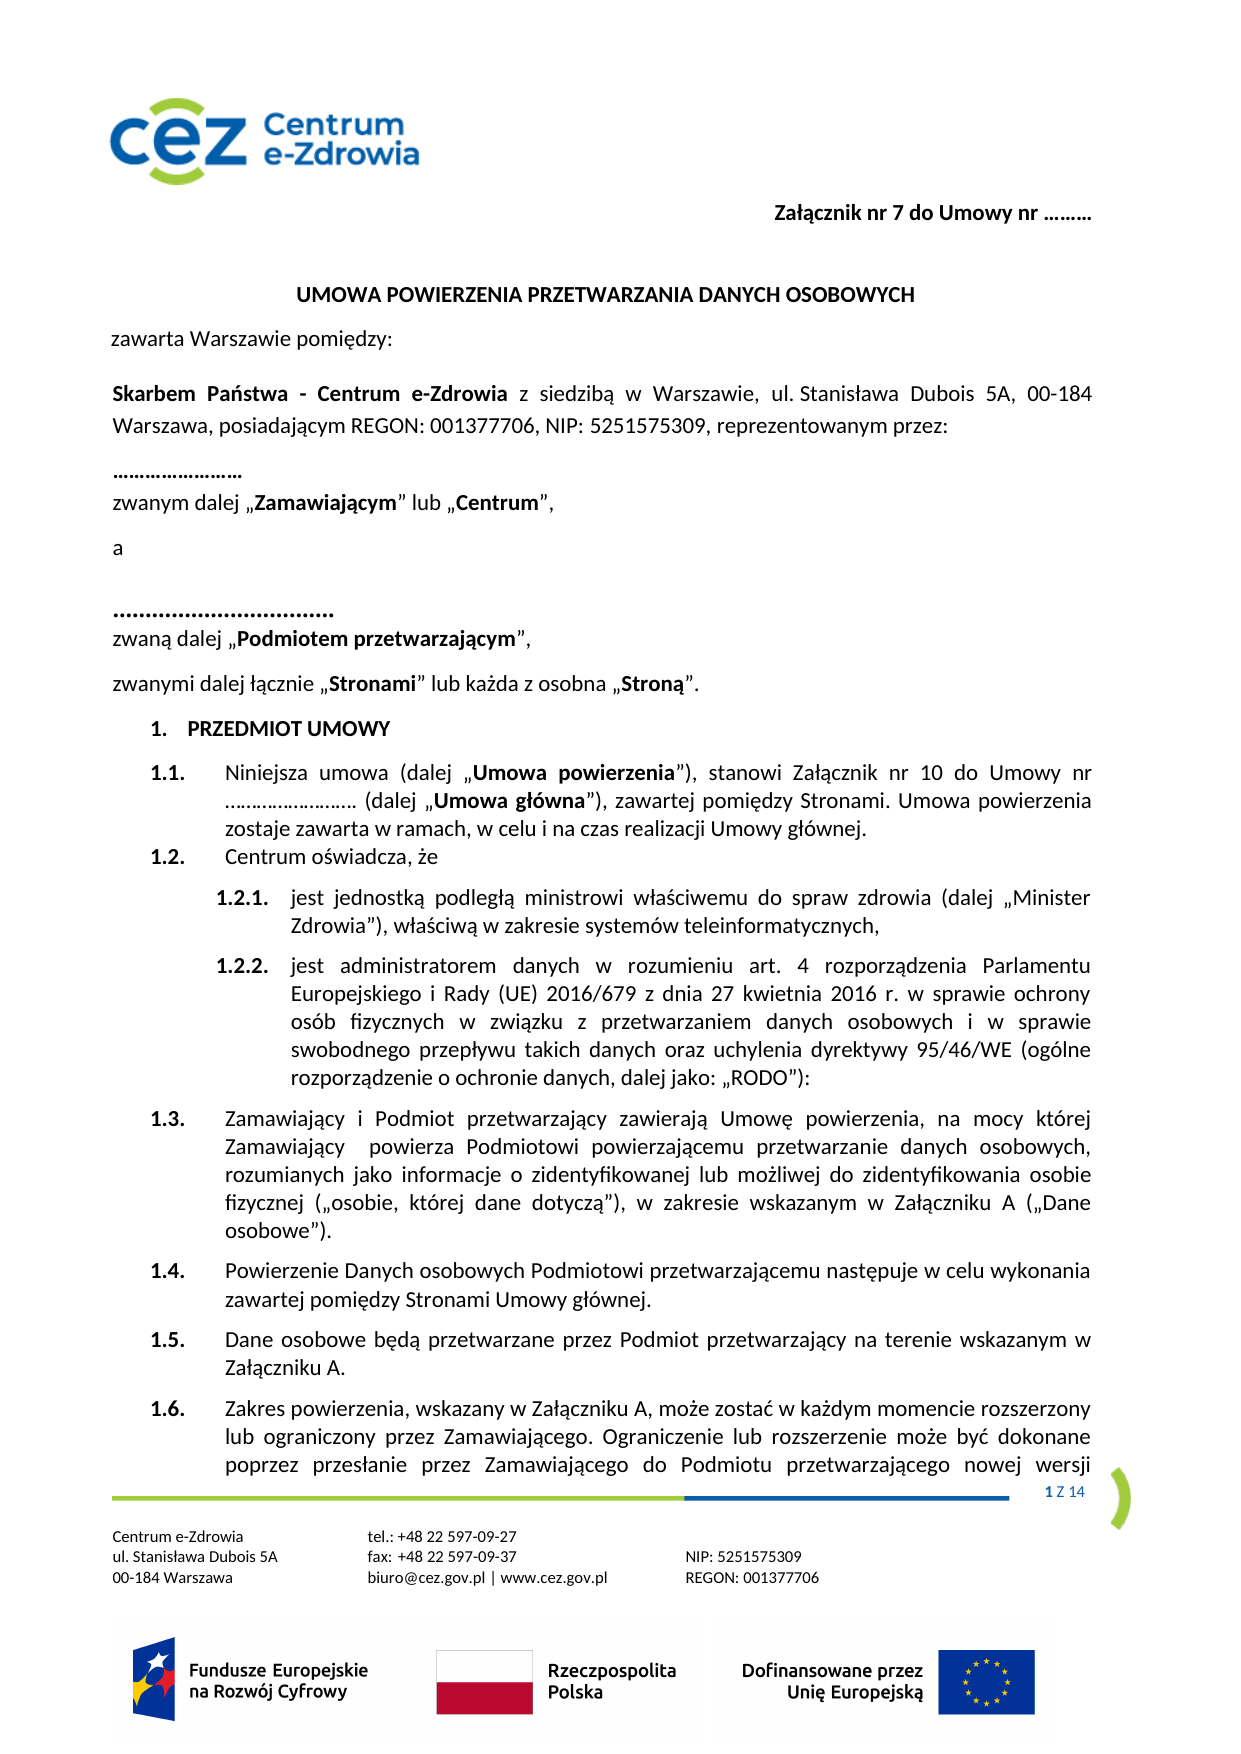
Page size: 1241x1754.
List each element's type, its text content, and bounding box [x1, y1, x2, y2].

list Powierzenie Danych osobowych Podmiotowi przetwarzającemu następuje w celu wykonania zawartej pomiędzy Stronami Umowy głównej. [150, 1257, 1092, 1313]
text …………………… [112, 456, 1092, 484]
picture [716, 1615, 1056, 1744]
picture [406, 1615, 704, 1744]
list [150, 1394, 1092, 1478]
text zawarta Warszawie pomiędzy: [111, 324, 1087, 353]
subtitle Załącznik nr 7 do Umowy nr ……… [112, 198, 1092, 226]
text zwaną dalej „Podmiotem przetwarzającym”, [112, 624, 1092, 652]
text ……………………………. [112, 593, 1092, 624]
subtitle Niniejsza umowa (dalej „Umowa powierzenia”), stanowi Załącznik nr 10 do Umowy nr ……………………. (dalej „Umowa główna”), zawartej pomiędzy Stronami. Umowa powierzenia zostaje zawarta w ramach, w celu i na czas realizacji Umowy głównej. [150, 758, 1092, 842]
list Centrum oświadcza, że [150, 842, 1092, 870]
picture [1110, 1467, 1131, 1530]
picture [112, 1617, 394, 1742]
list Dane osobowe będą przetwarzane przez Podmiot przetwarzający na terenie wskazanym w Załączniku A. [150, 1325, 1092, 1381]
list Zamawiający i Podmiot przetwarzający zawierają Umowę powierzenia, na mocy której Zamawiający powierza Podmiotowi powierzającemu przetwarzanie danych osobowych, rozumianych jako informacje o zidentyfikowanej lub możliwej do zidentyfikowania osobie fizycznej („osobie, której dane dotyczą”), w zakresie wskazanym w Załączniku A („Dane osobowe”). [150, 1104, 1092, 1244]
text Skarbem Państwa - Centrum e-Zdrowia z siedzibą w Warszawie, ul. Stanisława Dubois 5A, 00-184 Warszawa, posiadającym REGON: 001377706, NIP: 5251575309, reprezentowanym przez: [112, 379, 1092, 439]
list jest administratorem danych w rozumieniu art. 4 rozporządzenia Parlamentu Europejskiego i Rady (UE) 2016/679 z dnia 27 kwietnia 2016 r. w sprawie ochrony osób fizycznych w związku z przetwarzaniem danych osobowych i w sprawie swobodnego przepływu takich danych oraz uchylenia dyrektywy 95/46/WE (ogólne rozporządzenie o ochronie danych, dalej jako: „RODO”): [216, 951, 1092, 1092]
text a [112, 533, 1092, 561]
subtitle UMOWA POWIERZENIA PRZETWARZANIA DANYCH OSOBOWYCH [119, 280, 1092, 308]
list jest jednostką podległą ministrowi właściwemu do spraw zdrowia (dalej „Minister Zdrowia”), właściwą w zakresie systemów teleinformatycznych, [216, 883, 1092, 939]
text zwanymi dalej łącznie „Stronami” lub każda z osobna „Stroną”. [112, 669, 1092, 697]
text zwanym dalej „Zamawiającym” lub „Centrum”, [112, 488, 1092, 516]
list PRZEDMIOT UMOWY [150, 714, 1092, 742]
picture [106, 97, 423, 185]
